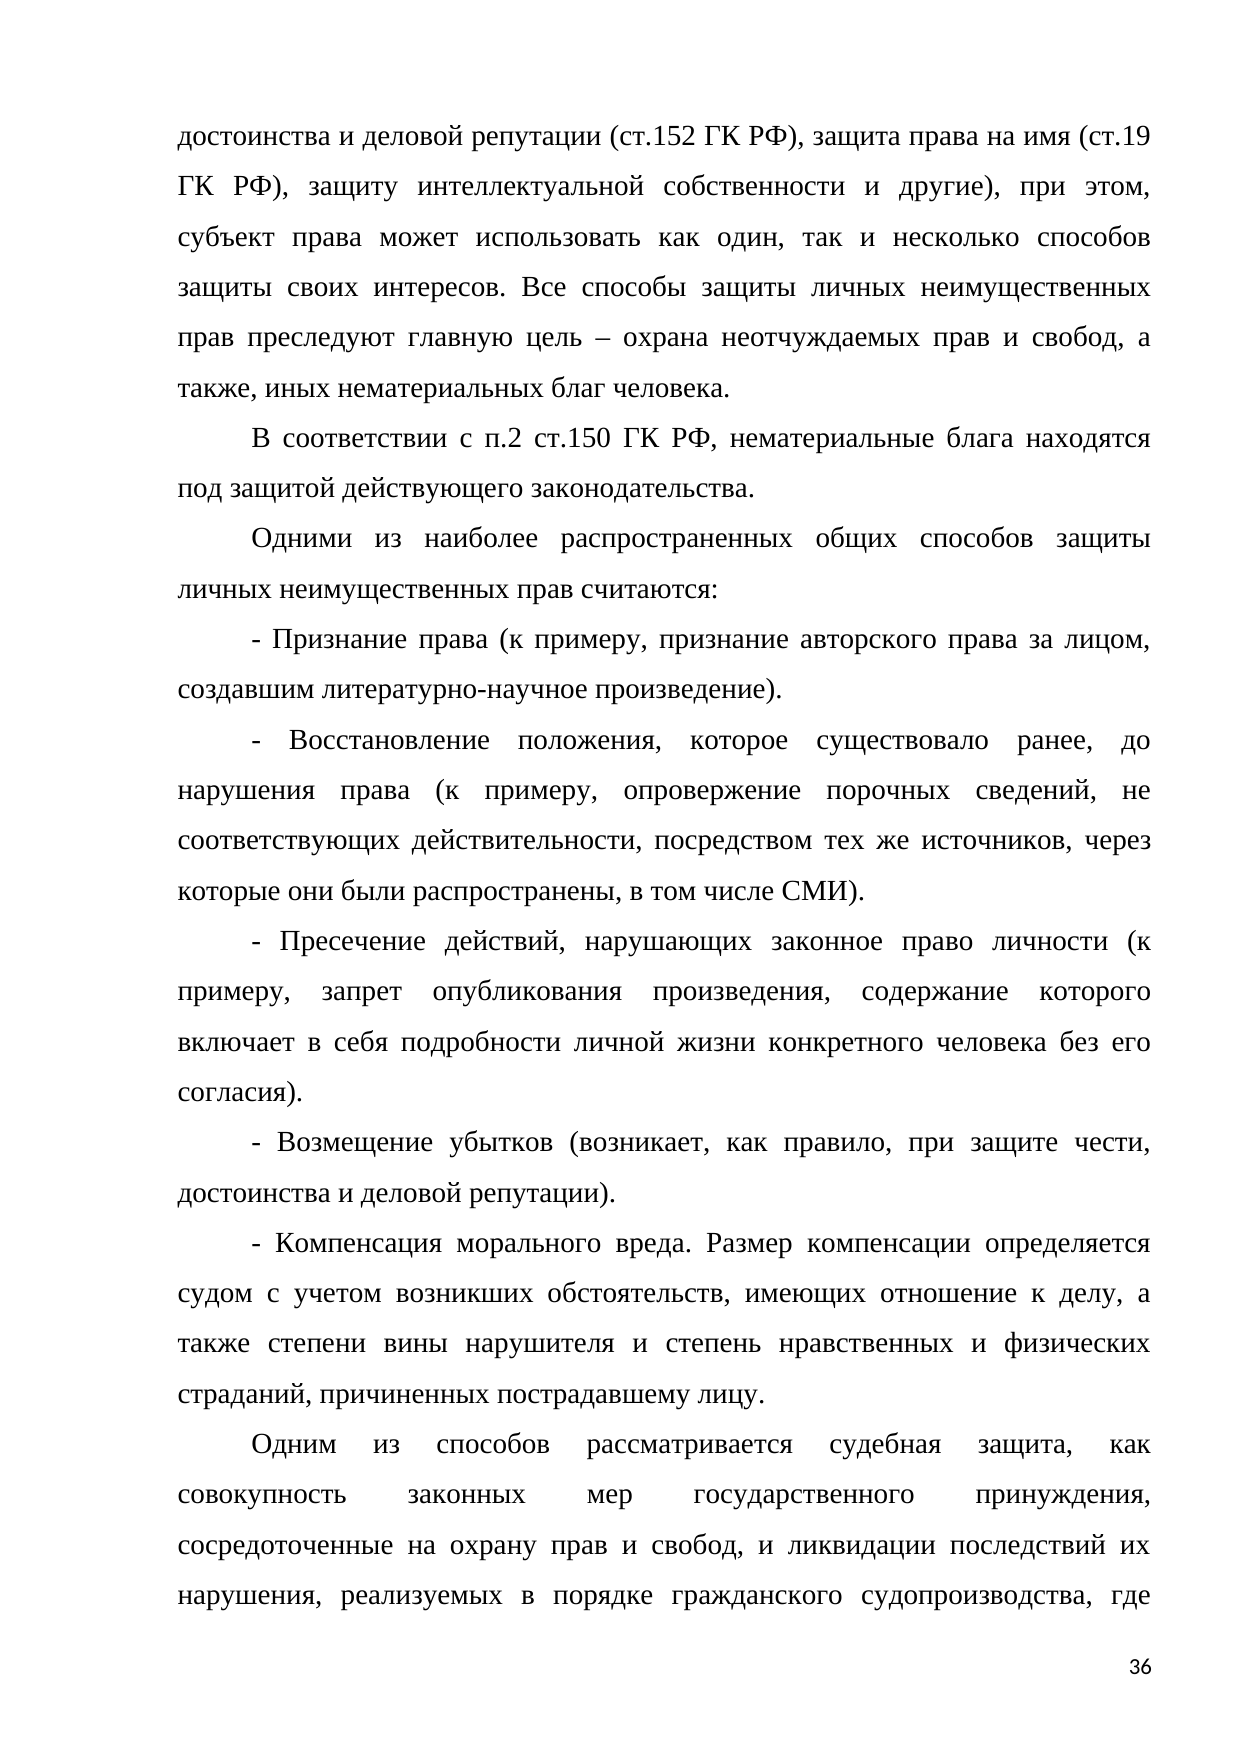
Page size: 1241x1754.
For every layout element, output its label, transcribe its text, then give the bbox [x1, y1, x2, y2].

text В соответствии с п.2 ст.150 ГК РФ, нематериальные блага находятся под защитой действующего законодательства. [177, 420, 1152, 504]
text Одними из наиболее распространенных общих способов защиты личных неимущественных прав считаются: [177, 521, 1152, 604]
text - Пресечение действий, нарушающих законное право личности (к примеру, запрет опубликования произведения, содержание которого включает в себя подробности личной жизни конкретного человека без его согласия). [177, 923, 1152, 1108]
text - Признание права (к примеру, признание авторского права за лицом, создавшим литературно-научное произведение). [177, 621, 1152, 705]
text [177, 118, 1152, 403]
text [177, 1426, 1152, 1611]
text - Восстановление положения, которое существовало ранее, до нарушения права (к примеру, опровержение порочных сведений, не соответствующих действительности, посредством тех же источников, через которые они были распространены, в том числе СМИ). [177, 722, 1152, 906]
text - Компенсация морального вреда. Размер компенсации определяется судом с учетом возникших обстоятельств, имеющих отношение к делу, а также степени вины нарушителя и степень нравственных и физических страданий, причиненных пострадавшему лицу. [177, 1225, 1152, 1409]
text - Возмещение убытков (возникает, как правило, при защите чести, достоинства и деловой репутации). [177, 1124, 1152, 1208]
